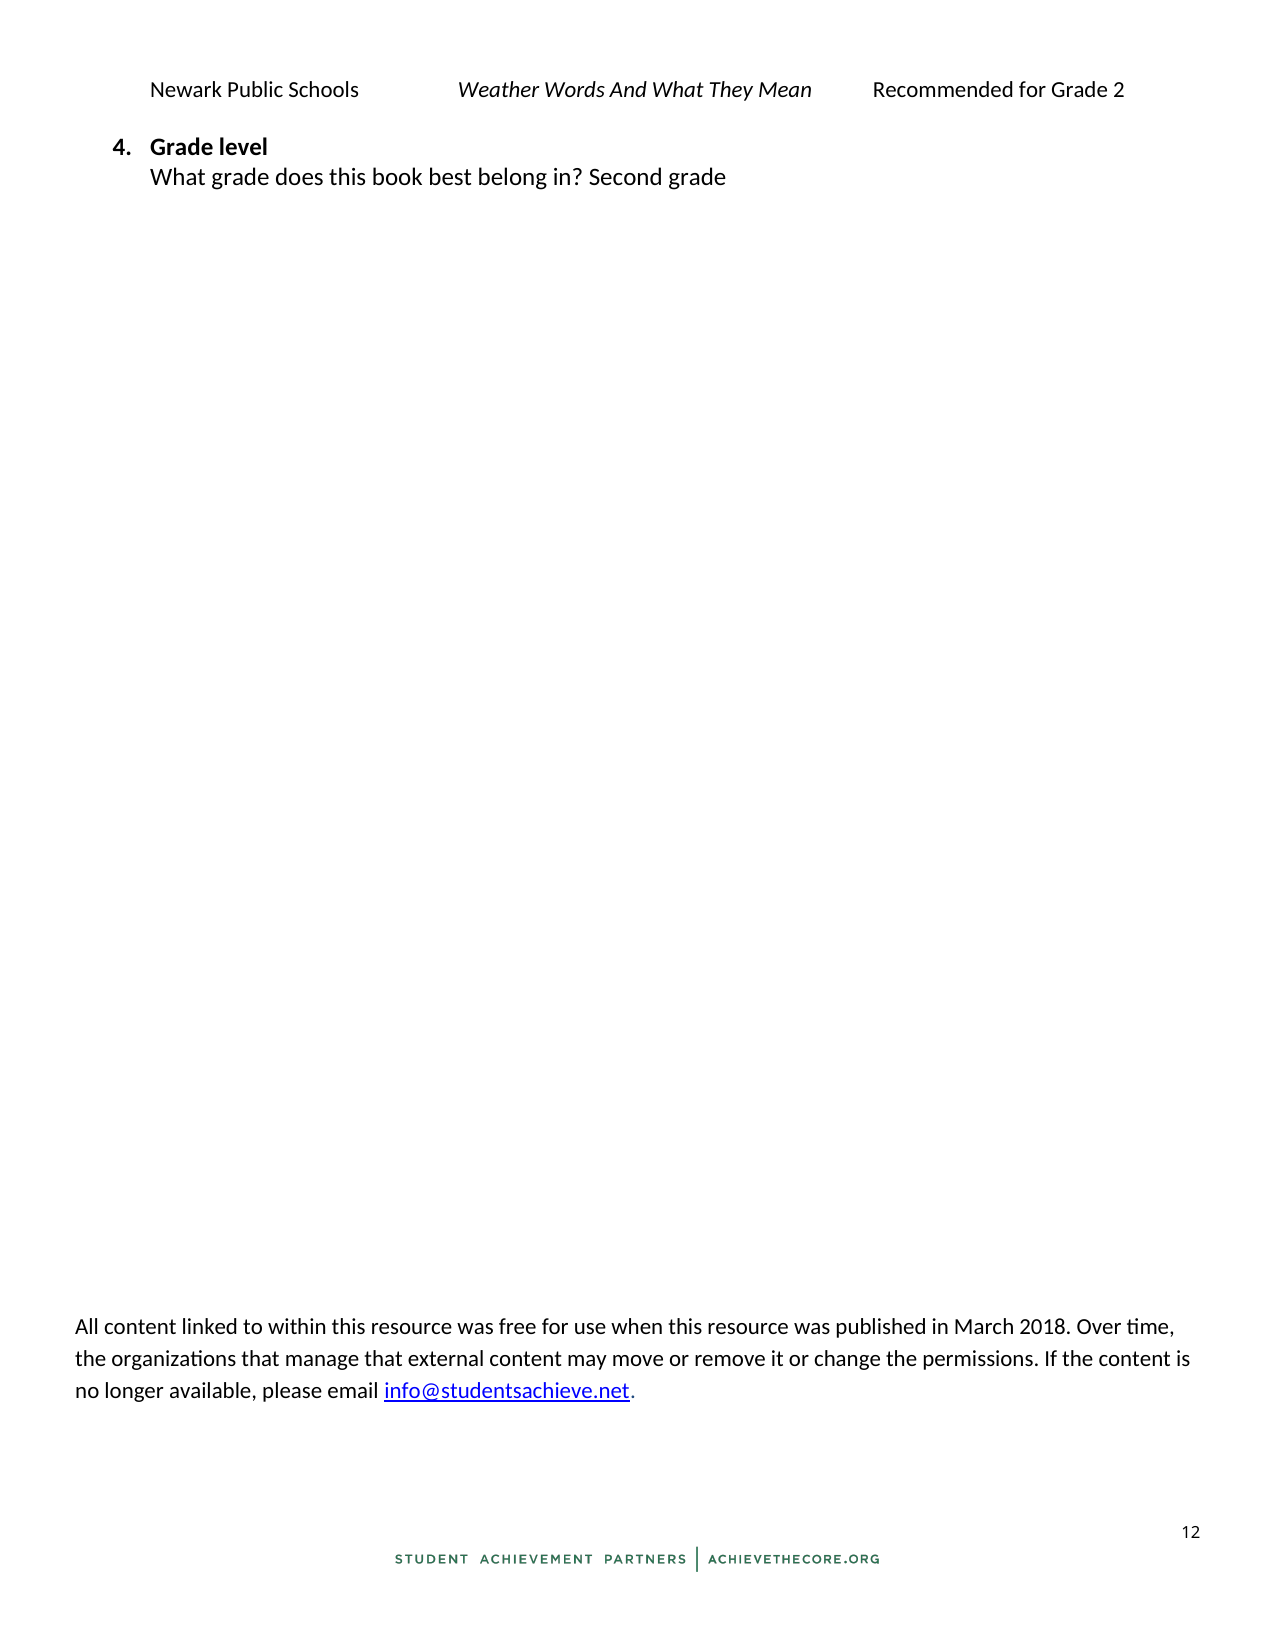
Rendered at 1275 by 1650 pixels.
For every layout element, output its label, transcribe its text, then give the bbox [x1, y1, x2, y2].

picture [384, 1543, 892, 1575]
list What grade does this book best belong in? Second grade [150, 162, 1200, 192]
text All content linked to within this resource was free for use when this resource was published in March 2018. Over time, the organizations that manage that external content may move or remove it or change the permissions. If the content is no longer available, please email info@studentsachieve.net. [75, 1312, 1200, 1404]
list Grade level [112, 131, 1200, 162]
